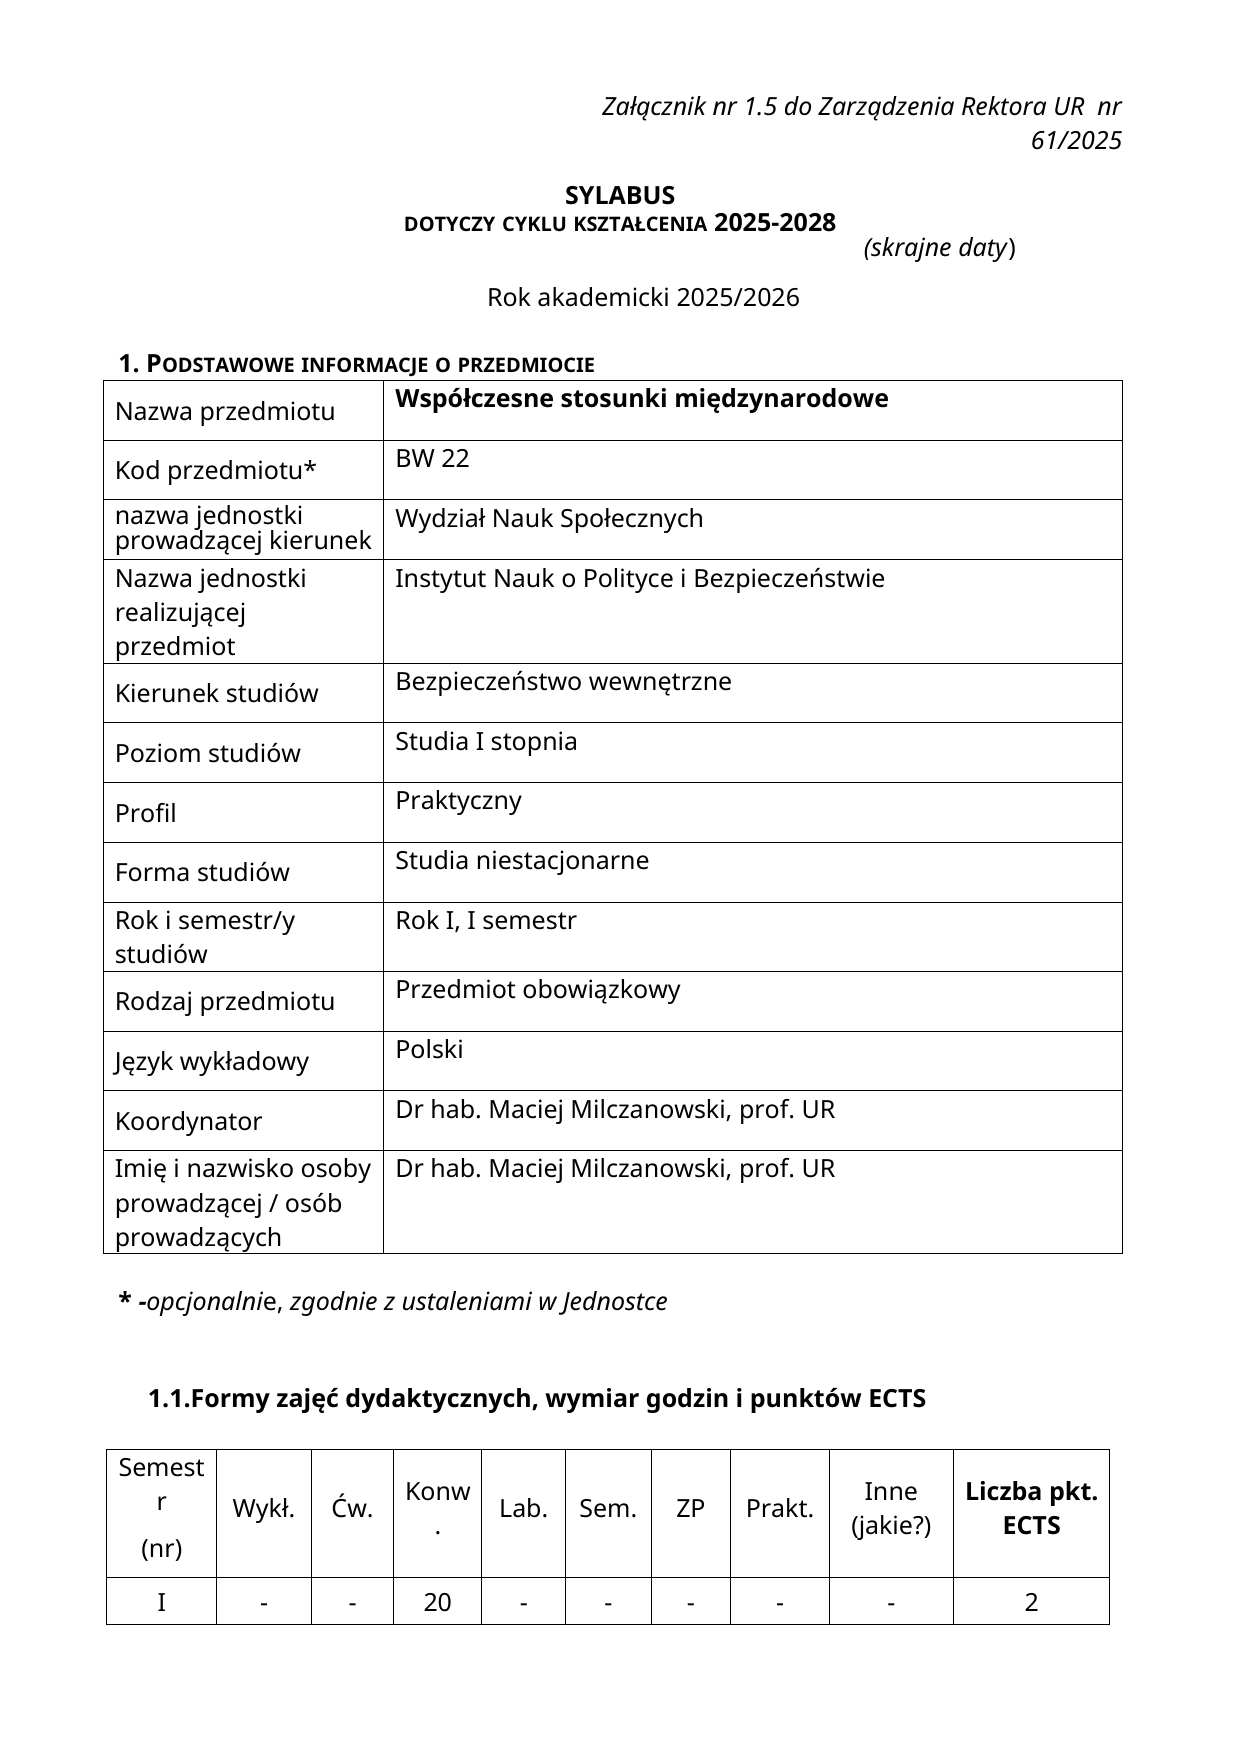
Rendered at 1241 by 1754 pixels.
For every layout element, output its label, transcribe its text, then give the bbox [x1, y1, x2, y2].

table_cell Kierunek studiów [104, 664, 383, 722]
table_header Konw. [394, 1450, 481, 1577]
table_cell Rok i semestr/y studiów [104, 903, 383, 971]
table_cell Rok I, I semestr [384, 903, 1122, 971]
table_cell Rodzaj przedmiotu [104, 972, 383, 1031]
table_cell 20 [394, 1578, 481, 1624]
table_header Współczesne stosunki międzynarodowe [384, 381, 1122, 439]
table_cell Bezpieczeństwo wewnętrzne [384, 664, 1122, 722]
table_cell Studia I stopnia [384, 723, 1122, 782]
text 1. Podstawowe informacje o przedmiocie [118, 346, 1122, 380]
text 1.1.Formy zajęć dydaktycznych, wymiar godzin i punktów ECTS [148, 1381, 1122, 1415]
table_cell Dr hab. Maciej Milczanowski, prof. UR [384, 1151, 1122, 1253]
table_header ZP [652, 1450, 730, 1577]
table_cell Dr hab. Maciej Milczanowski, prof. UR [384, 1091, 1122, 1150]
table_header Wykł. [217, 1450, 311, 1577]
text dotyczy cyklu kształcenia 2025-2028 [118, 212, 1122, 237]
table_cell Koordynator [104, 1091, 383, 1150]
table_header Lab. [482, 1450, 565, 1577]
table_header Inne (jakie?) [830, 1450, 953, 1577]
table_cell Przedmiot obowiązkowy [384, 972, 1122, 1031]
table_cell - [312, 1578, 393, 1624]
text SYLABUS [118, 178, 1122, 212]
table_cell - [652, 1578, 730, 1624]
table_cell - [566, 1578, 651, 1624]
table_cell Instytut Nauk o Polityce i Bezpieczeństwie [384, 560, 1122, 662]
table_cell Praktyczny [384, 783, 1122, 842]
text (skrajne daty) [118, 237, 1122, 262]
text * -opcjonalnie, zgodnie z ustaleniami w Jednostce [118, 1283, 1122, 1318]
table_cell - [731, 1578, 829, 1624]
table_header Sem. [566, 1450, 651, 1577]
table_header Nazwa przedmiotu [104, 381, 383, 439]
table_cell Forma studiów [104, 843, 383, 902]
table_cell Imię i nazwisko osoby prowadzącej / osób prowadzących [104, 1151, 383, 1253]
text Rok akademicki 2025/2026 [118, 287, 1122, 312]
text Załącznik nr 1.5 do Zarządzenia Rektora UR nr 61/2025 [118, 89, 1122, 157]
table_cell Polski [384, 1032, 1122, 1090]
table_header Ćw. [312, 1450, 393, 1577]
table_cell Wydział Nauk Społecznych [384, 500, 1122, 559]
table_cell Język wykładowy [104, 1032, 383, 1090]
table_cell - [482, 1578, 565, 1624]
table_header Liczba pkt. ECTS [954, 1450, 1109, 1577]
table_cell Studia niestacjonarne [384, 843, 1122, 902]
table_cell 2 [954, 1578, 1109, 1624]
table_cell - [217, 1578, 311, 1624]
table_cell Profil [104, 783, 383, 842]
table_cell Poziom studiów [104, 723, 383, 782]
table_cell Nazwa jednostki realizującej przedmiot [104, 560, 383, 662]
table_header Semestr (nr) [107, 1450, 216, 1577]
table_cell I [107, 1578, 216, 1624]
table_cell - [830, 1578, 953, 1624]
table_cell BW 22 [384, 441, 1122, 499]
table_cell nazwa jednostki prowadzącej kierunek [104, 500, 383, 559]
table_cell Kod przedmiotu* [104, 441, 383, 499]
table_header Prakt. [731, 1450, 829, 1577]
